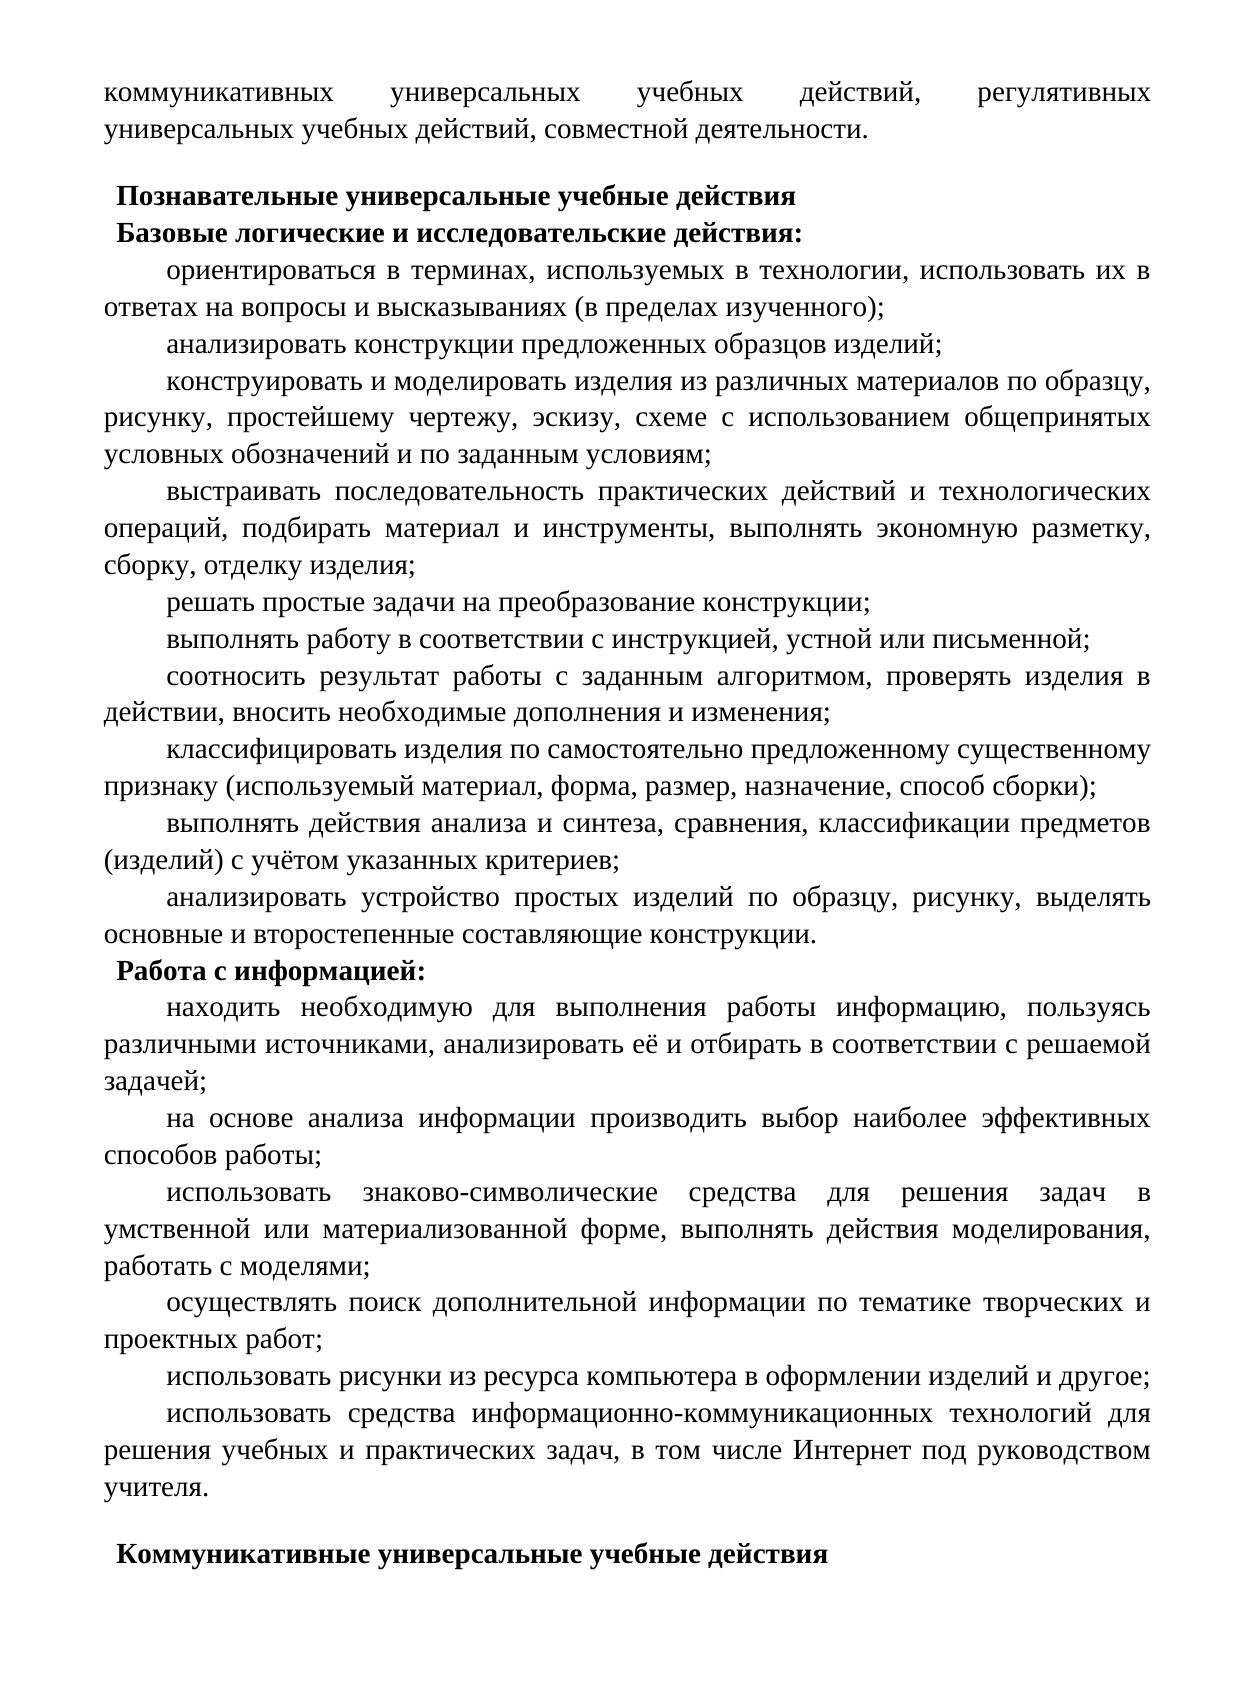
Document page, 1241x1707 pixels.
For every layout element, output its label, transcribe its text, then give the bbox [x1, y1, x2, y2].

text конструировать и моделировать изделия из различных материалов по образцу, рисунку, простейшему чертежу, эскизу, схеме с использованием общепринятых условных обозначений и по заданным условиям; [103, 363, 1152, 470]
text ориентироваться в терминах, используемых в технологии, использовать их в ответах на вопросы и высказываниях (в пределах изученного); [103, 252, 1152, 322]
text классифицировать изделия по самостоятельно предложенному существенному признаку (используемый материал, форма, размер, назначение, способ сборки); [103, 731, 1152, 802]
text использовать рисунки из ресурса компьютера в оформлении изделий и другое; [103, 1358, 1152, 1392]
text выполнять работу в соответствии с инструкцией, устной или письменной; [103, 621, 1152, 654]
text анализировать устройство простых изделий по образцу, рисунку, выделять основные и второстепенные составляющие конструкции. [103, 879, 1152, 949]
text выполнять действия анализа и синтеза, сравнения, классификации предметов (изделий) с учётом указанных критериев; [103, 805, 1152, 876]
text Коммуникативные универсальные учебные действия [116, 1537, 1152, 1570]
text решать простые задачи на преобразование конструкции; [103, 584, 1152, 617]
text осуществлять поиск дополнительной информации по тематике творческих и проектных работ; [103, 1284, 1152, 1355]
text использовать знаково-символические средства для решения задач в умственной или материализованной форме, выполнять действия моделирования, работать с моделями; [103, 1174, 1152, 1281]
text использовать средства информационно-коммуникационных технологий для решения учебных и практических задач, в том числе Интернет под руководством учителя. [103, 1395, 1152, 1502]
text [103, 74, 1152, 144]
text соотносить результат работы с заданным алгоритмом, проверять изделия в действии, вносить необходимые дополнения и изменения; [103, 658, 1152, 728]
text Работа с информацией: [116, 953, 1152, 986]
text выстраивать последовательность практических действий и технологических операций, подбирать материал и инструменты, выполнять экономную разметку, сборку, отделку изделия; [103, 473, 1152, 581]
text Базовые логические и исследовательские действия: [116, 215, 1152, 249]
text анализировать конструкции предложенных образцов изделий; [103, 326, 1152, 359]
text Познавательные универсальные учебные действия [116, 178, 1152, 212]
text на основе анализа информации производить выбор наиболее эффективных способов работы; [103, 1100, 1152, 1171]
text находить необходимую для выполнения работы информацию, пользуясь различными источниками, анализировать её и отбирать в соответствии с решаемой задачей; [103, 989, 1152, 1097]
